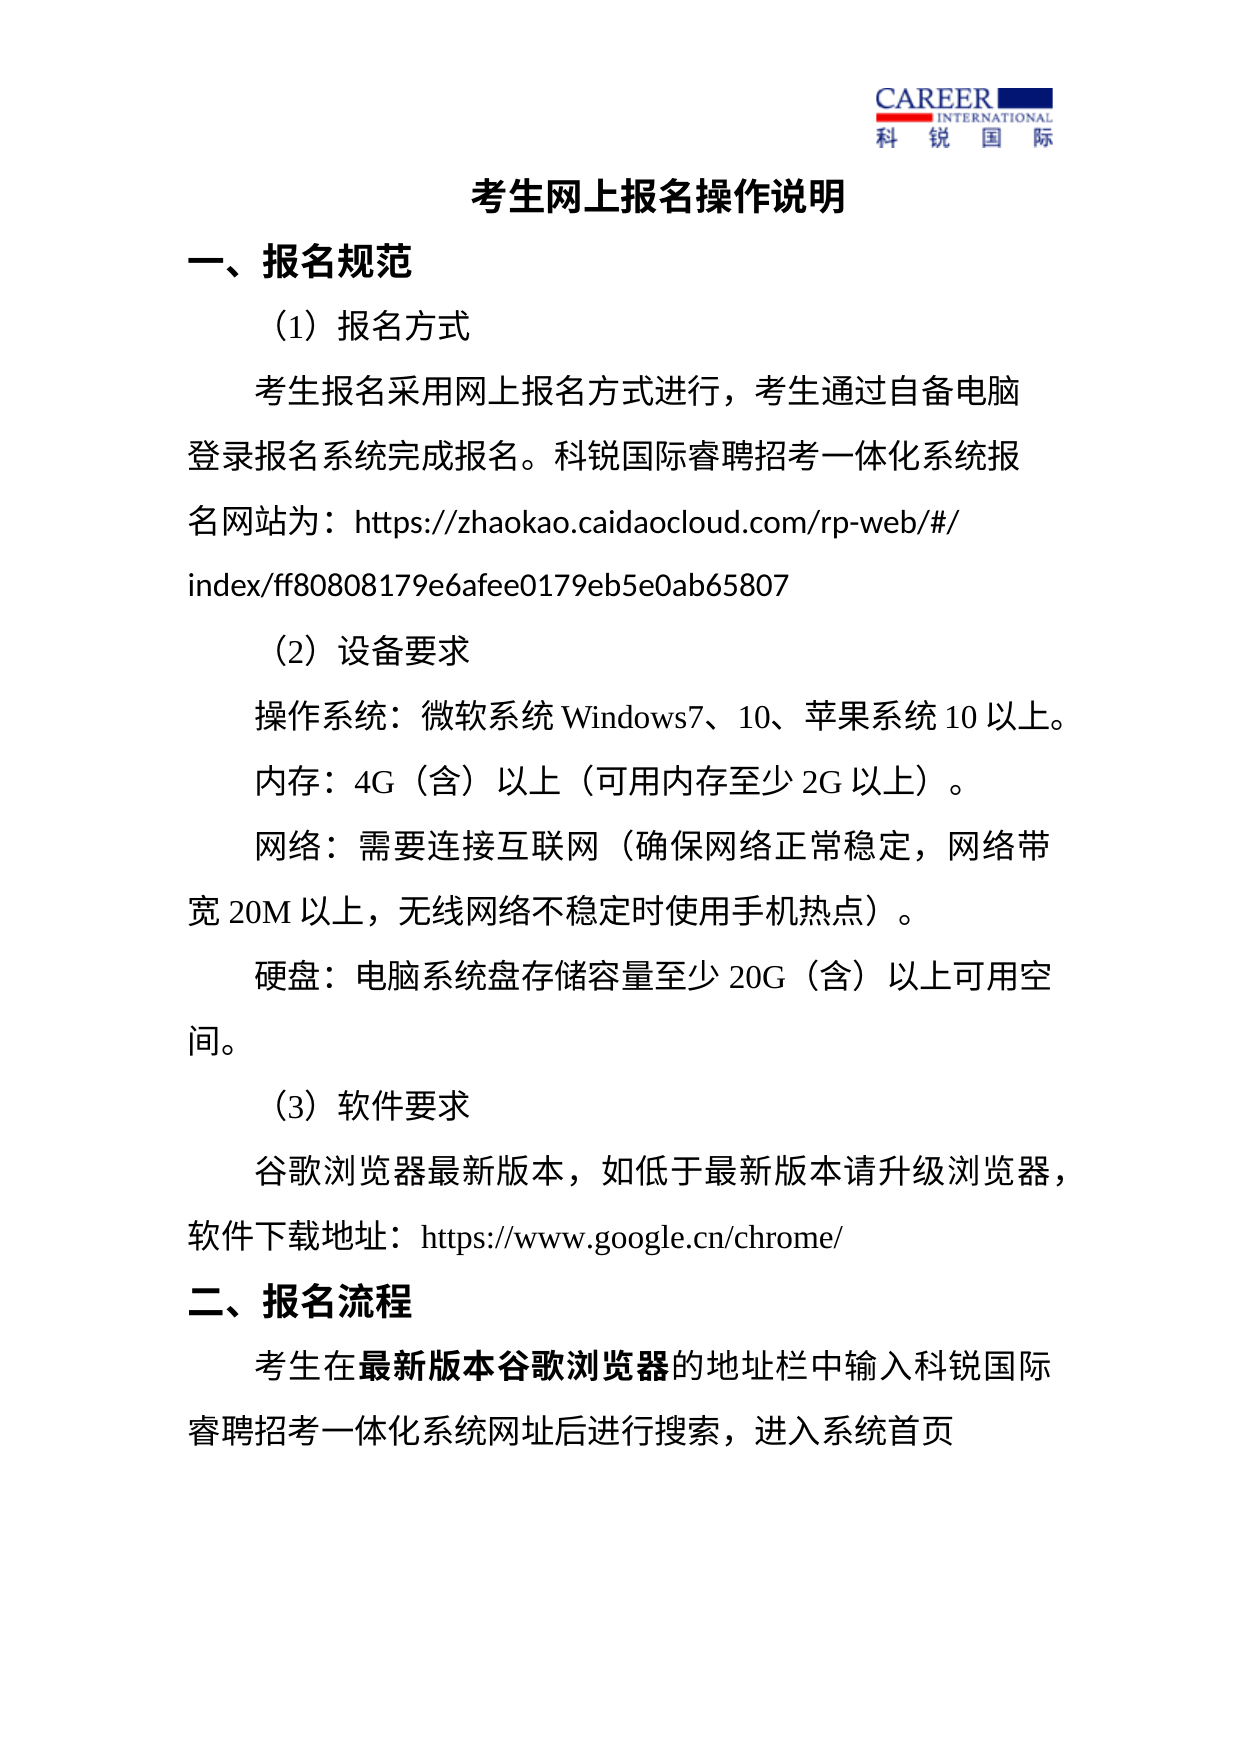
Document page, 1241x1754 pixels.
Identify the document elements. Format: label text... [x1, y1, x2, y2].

text 内存：4G（含）以上（可用内存至少2G以上）。 [187, 747, 1053, 812]
text 网络：需要连接互联网（确保网络正常稳定，网络带宽 20M以上，无线网络不稳定时使用手机热点）。 [187, 812, 1053, 942]
picture [876, 88, 1053, 148]
text 考生在最新版本谷歌浏览器的地址栏中输入科锐国际睿聘招考一体化系统网址后进行搜索，进入系统首页 [187, 1332, 1053, 1462]
text 考生报名采用网上报名方式进行，考生通过自备电脑登录报名系统完成报名。科锐国际睿聘招考一体化系统报名网站为：https://zhaokao.caidaocloud.com/rp-web/#/index/ff80808179e6afee0179eb5e0ab65807 [187, 357, 1053, 617]
text （3）软件要求 [187, 1072, 1053, 1137]
text （1）报名方式 [187, 292, 1053, 357]
text 谷歌浏览器最新版本，如低于最新版本请升级浏览器，软件下载地址：https://www.google.cn/chrome/ [187, 1137, 1053, 1267]
text 一、报名规范 [187, 227, 1053, 292]
text 硬盘：电脑系统盘存储容量至少 20G（含）以上可用空间。 [187, 942, 1053, 1072]
text 二、报名流程 [187, 1267, 1053, 1332]
text 操作系统：微软系统Windows7、10、苹果系统10以上。 [187, 682, 1053, 747]
text 考生网上报名操作说明 [187, 162, 1053, 227]
text （2）设备要求 [187, 617, 1053, 682]
